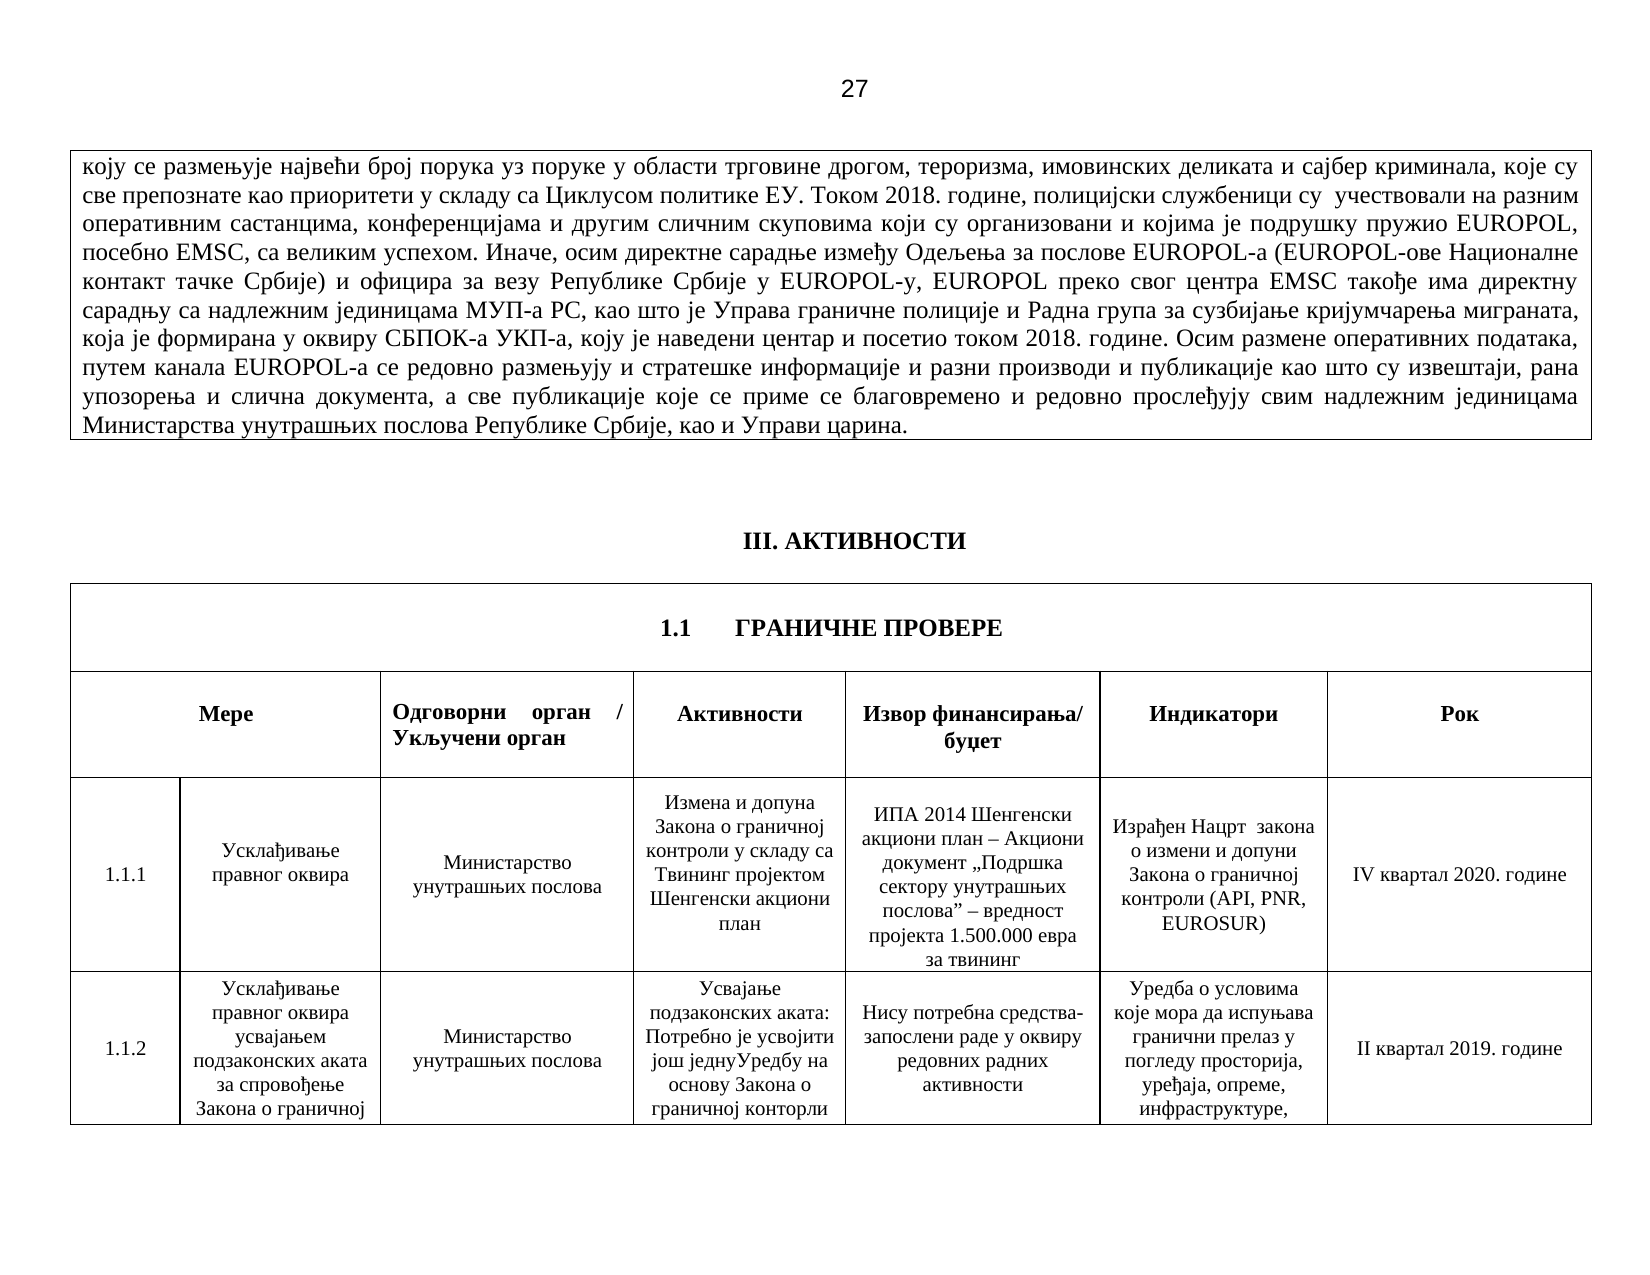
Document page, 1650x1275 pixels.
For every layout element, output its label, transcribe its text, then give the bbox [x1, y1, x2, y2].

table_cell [381, 972, 633, 1124]
table_cell ИПА 2014 Шенгенски акциони план – Акциони документ „Подршка сектору унутрашњих послова” – вредност пројекта 1.500.000 евра за твининг [846, 778, 1099, 971]
table_header 1.1 ГРАНИЧНЕ ПРОВЕРЕ [71, 584, 1591, 671]
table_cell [1328, 972, 1591, 1124]
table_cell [1101, 972, 1327, 1124]
table_cell Рок [1328, 672, 1591, 777]
table_cell Измена и допуна Закона о граничној контроли у складу са Твининг пројектом Шенгенски акциони план [634, 778, 845, 971]
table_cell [71, 151, 1591, 438]
table_cell Извор финансирања/ буџет [846, 672, 1099, 777]
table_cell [634, 972, 845, 1124]
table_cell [181, 972, 380, 1124]
table_cell Мере [71, 672, 380, 777]
table_cell Индикатори [1101, 672, 1327, 777]
table_cell Активности [634, 672, 845, 777]
table_cell IV квартал 2020. године [1328, 778, 1591, 971]
table_cell 1.1.1 [71, 778, 179, 971]
table_cell Oдговорни орган / Укључени орган [381, 672, 633, 777]
table_cell 1.1.2 [71, 972, 179, 1124]
text III. АКТИВНОСТИ [148, 526, 1561, 554]
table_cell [846, 972, 1099, 1124]
table_cell Израђен Нацрт закона о измени и допуни Закона о граничној контроли (API, PNR, EUROSUR) [1101, 778, 1327, 971]
table_cell Усклађивање правног оквира [181, 778, 380, 971]
table_cell Министарство унутрашњих послова [381, 778, 633, 971]
